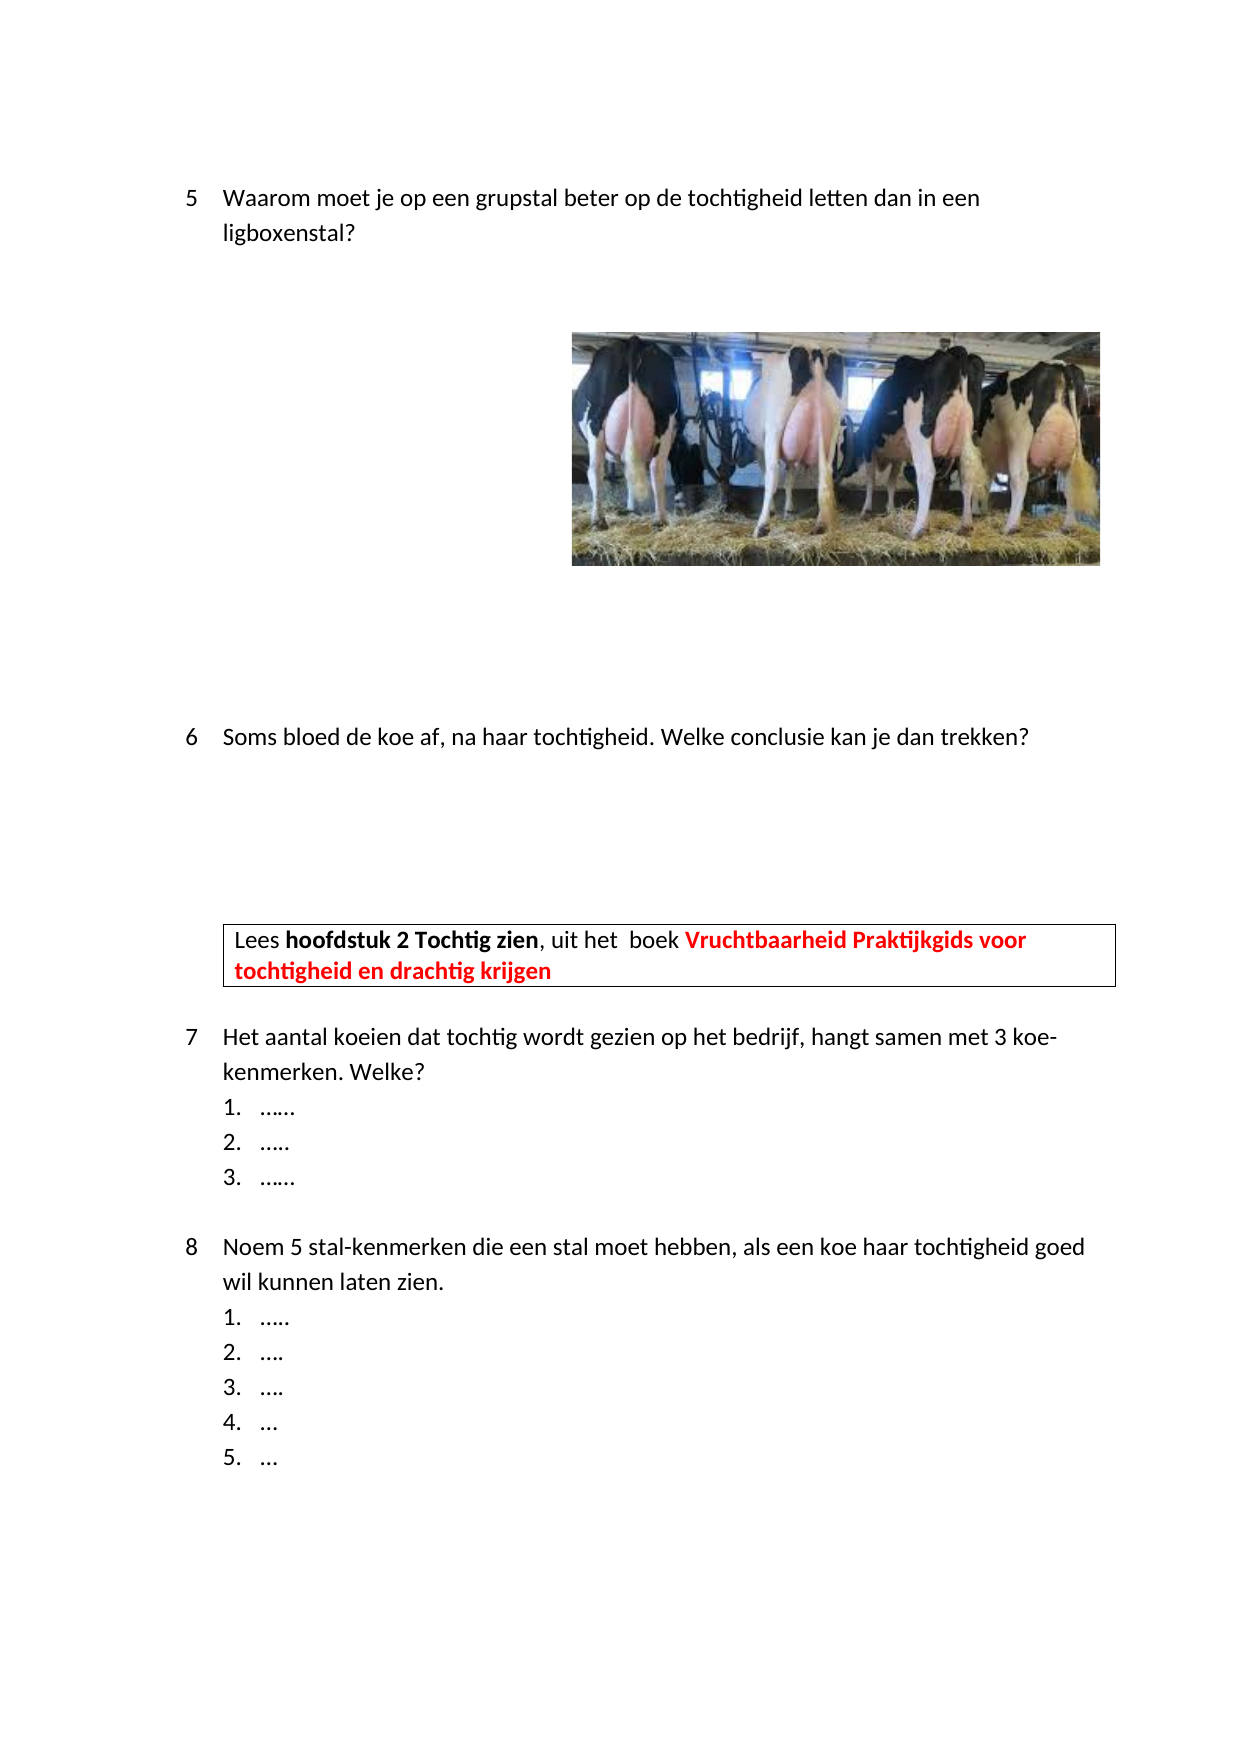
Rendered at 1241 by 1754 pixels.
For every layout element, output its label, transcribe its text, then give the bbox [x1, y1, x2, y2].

list …. [223, 1337, 1093, 1367]
list Soms bloed de koe af, na haar tochtigheid. Welke conclusie kan je dan trekken? [185, 721, 1093, 751]
list …… [223, 1162, 1093, 1192]
list ….. [223, 1302, 1093, 1332]
list ….. [223, 1127, 1093, 1157]
table_header Lees hoofdstuk 2 Tochtig zien, uit het boek Vruchtbaarheid Praktijkgids voor tochtigheid en drachtig krijgen [224, 925, 1115, 986]
list Noem 5 stal-kenmerken die een stal moet hebben, als een koe haar tochtigheid goed wil kunnen laten zien. [185, 1232, 1093, 1297]
list Waarom moet je op een grupstal beter op de tochtigheid letten dan in een ligboxenstal? [185, 183, 1093, 248]
list …. [223, 1372, 1093, 1402]
list … [223, 1407, 1093, 1437]
list Het aantal koeien dat tochtig wordt gezien op het bedrijf, hangt samen met 3 koe-kenmerken. Welke? [185, 1022, 1093, 1087]
list …… [223, 1092, 1093, 1122]
list … [223, 1442, 1093, 1472]
picture [571, 332, 1100, 566]
